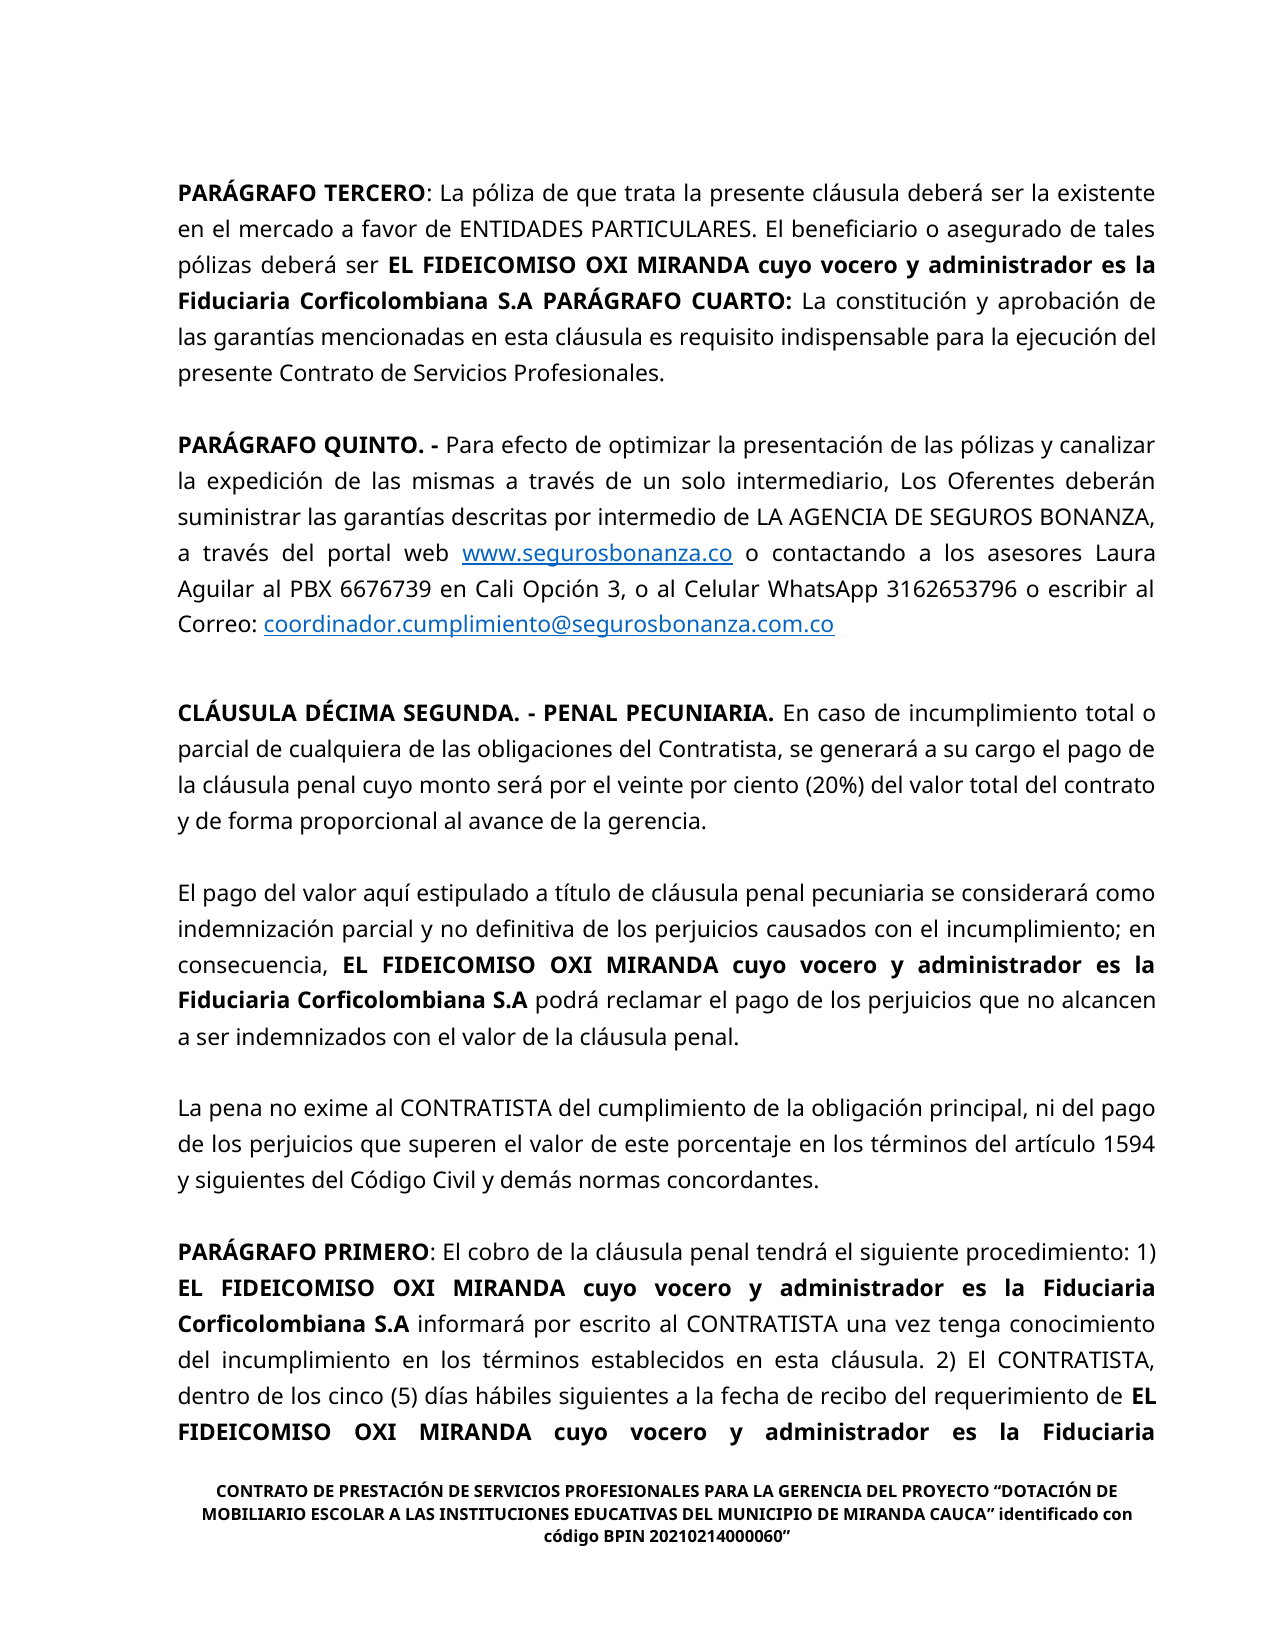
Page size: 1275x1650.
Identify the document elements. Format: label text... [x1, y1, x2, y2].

text El pago del valor aquí estipulado a título de cláusula penal pecuniaria se considerará como indemnización parcial y no definitiva de los perjuicios causados con el incumplimiento; en consecuencia, EL FIDEICOMISO OXI MIRANDA cuyo vocero y administrador es la Fiduciaria Corficolombiana S.A podrá reclamar el pago de los perjuicios que no alcancen a ser indemnizados con el valor de la cláusula penal. [177, 877, 1157, 1052]
text CLÁUSULA DÉCIMA SEGUNDA. - PENAL PECUNIARIA. En caso de incumplimiento total o parcial de cualquiera de las obligaciones del Contratista, se generará a su cargo el pago de la cláusula penal cuyo monto será por el veinte por ciento (20%) del valor total del contrato y de forma proporcional al avance de la gerencia. [177, 697, 1157, 836]
text PARÁGRAFO QUINTO. - Para efecto de optimizar la presentación de las pólizas y canalizar la expedición de las mismas a través de un solo intermediario, Los Oferentes deberán suministrar las garantías descritas por intermedio de LA AGENCIA DE SEGUROS BONANZA, a través del portal web www.segurosbonanza.co o contactando a los asesores Laura Aguilar al PBX 6676739 en Cali Opción 3, o al Celular WhatsApp 3162653796 o escribir al Correo: coordinador.cumplimiento@segurosbonanza.com.co [177, 429, 1157, 640]
text La pena no exime al CONTRATISTA del cumplimiento de la obligación principal, ni del pago de los perjuicios que superen el valor de este porcentaje en los términos del artículo 1594 y siguientes del Código Civil y demás normas concordantes. [177, 1092, 1157, 1195]
text PARÁGRAFO TERCERO: La póliza de que trata la presente cláusula deberá ser la existente en el mercado a favor de ENTIDADES PARTICULARES. El beneficiario o asegurado de tales pólizas deberá ser EL FIDEICOMISO OXI MIRANDA cuyo vocero y administrador es la Fiduciaria Corficolombiana S.A PARÁGRAFO CUARTO: La constitución y aprobación de las garantías mencionadas en esta cláusula es requisito indispensable para la ejecución del presente Contrato de Servicios Profesionales. [177, 177, 1157, 388]
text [177, 1236, 1157, 1447]
